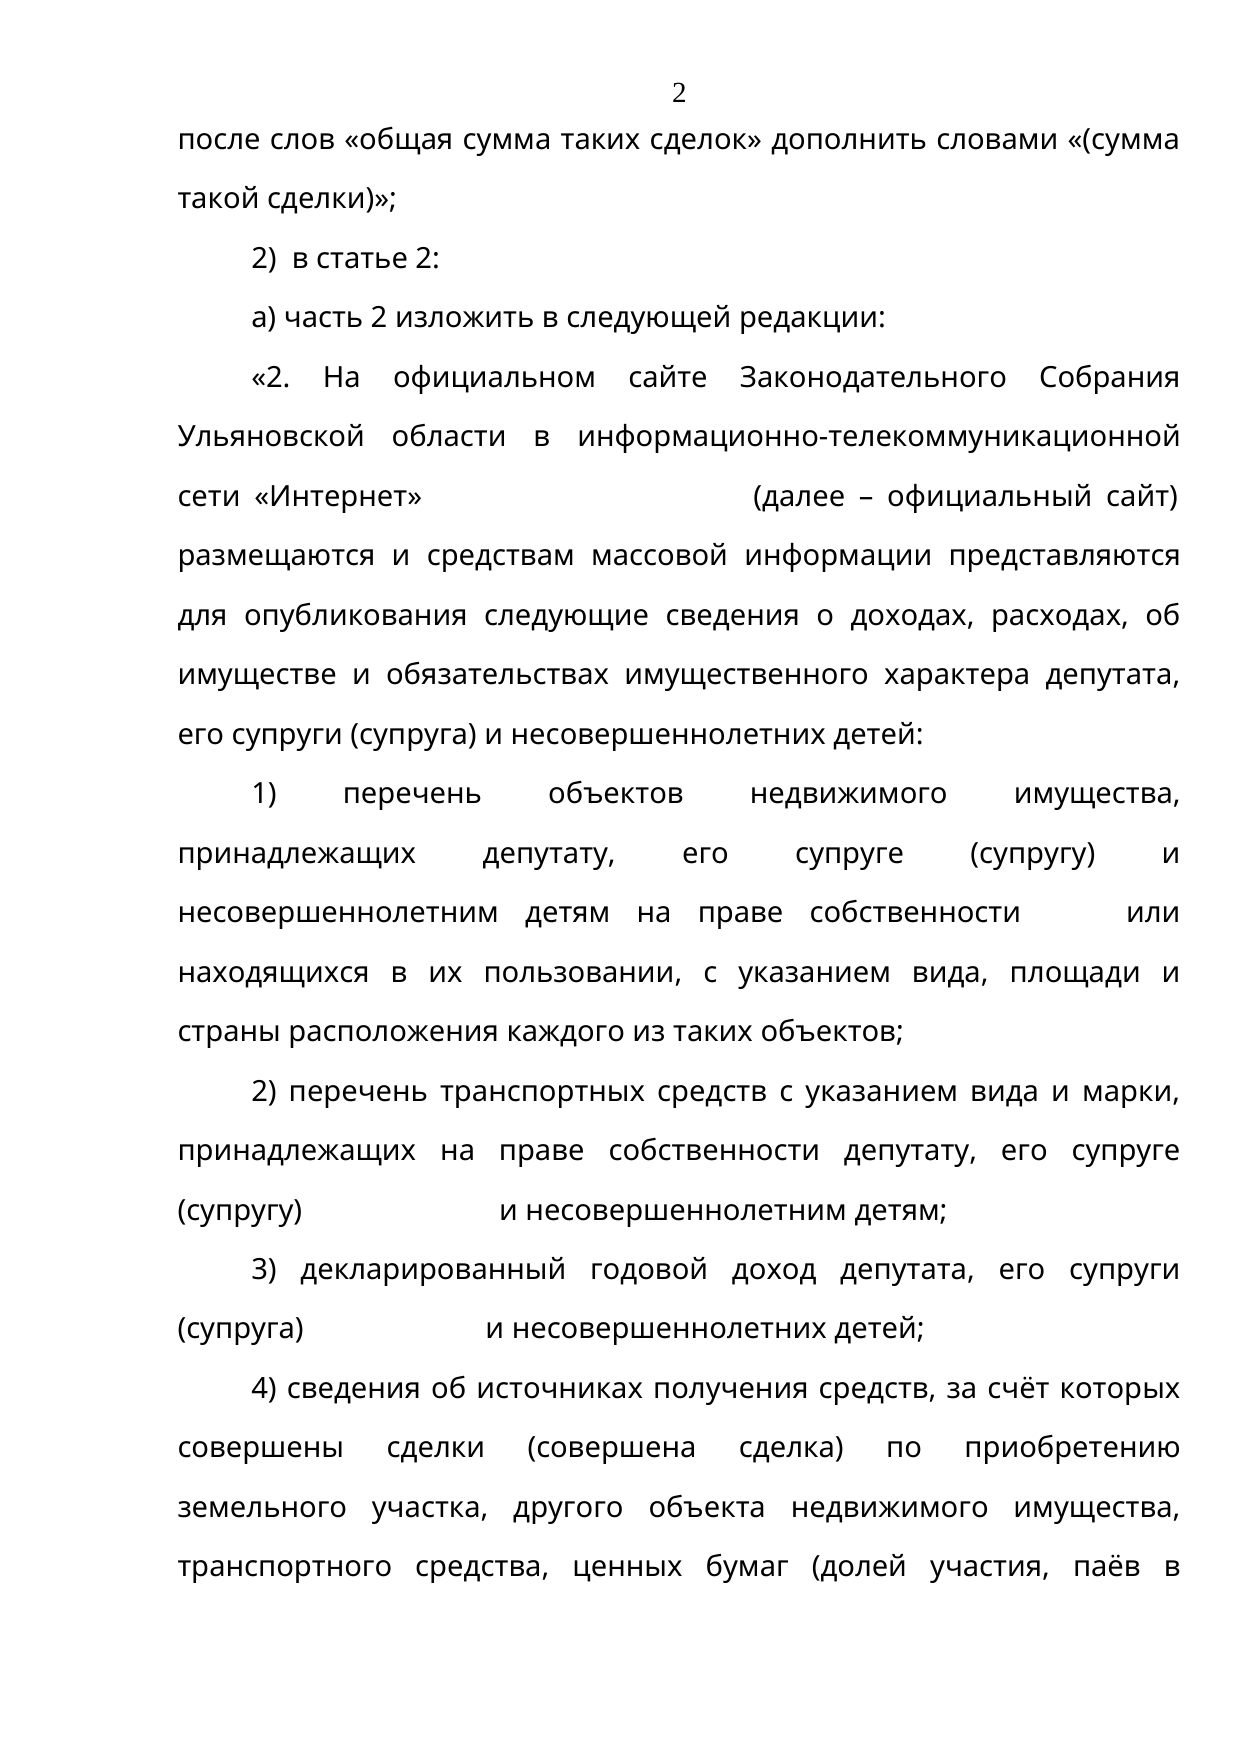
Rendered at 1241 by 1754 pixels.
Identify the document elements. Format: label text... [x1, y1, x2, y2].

text 3) декларированный годовой доход депутата, его супруги (супруга) и несовершеннолетних детей; [177, 1248, 1181, 1347]
text 2) в статье 2: [177, 237, 1181, 277]
text «2. На официальном сайте Законодательного Собрания Ульяновской области в информационно-телекоммуникационной сети «Интернет» (далее – официальный сайт) размещаются и средствам массовой информации представляются для опубликования следующие сведения о доходах, расходах, об имуществе и обязательствах имущественного характера депутата, его супруги (супруга) и несовершеннолетних детей: [177, 356, 1181, 753]
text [177, 118, 1181, 217]
text 2) перечень транспортных средств с указанием вида и марки, принадлежащих на праве собственности депутату, его супруге (супругу) и несовершеннолетним детям; [177, 1070, 1181, 1228]
text а) часть 2 изложить в следующей редакции: [177, 297, 1181, 336]
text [177, 1367, 1181, 1585]
text 1) перечень объектов недвижимого имущества, принадлежащих депутату, его супруге (супругу) и несовершеннолетним детям на праве собственности или находящихся в их пользовании, с указанием вида, площади и страны расположения каждого из таких объектов; [177, 772, 1181, 1050]
